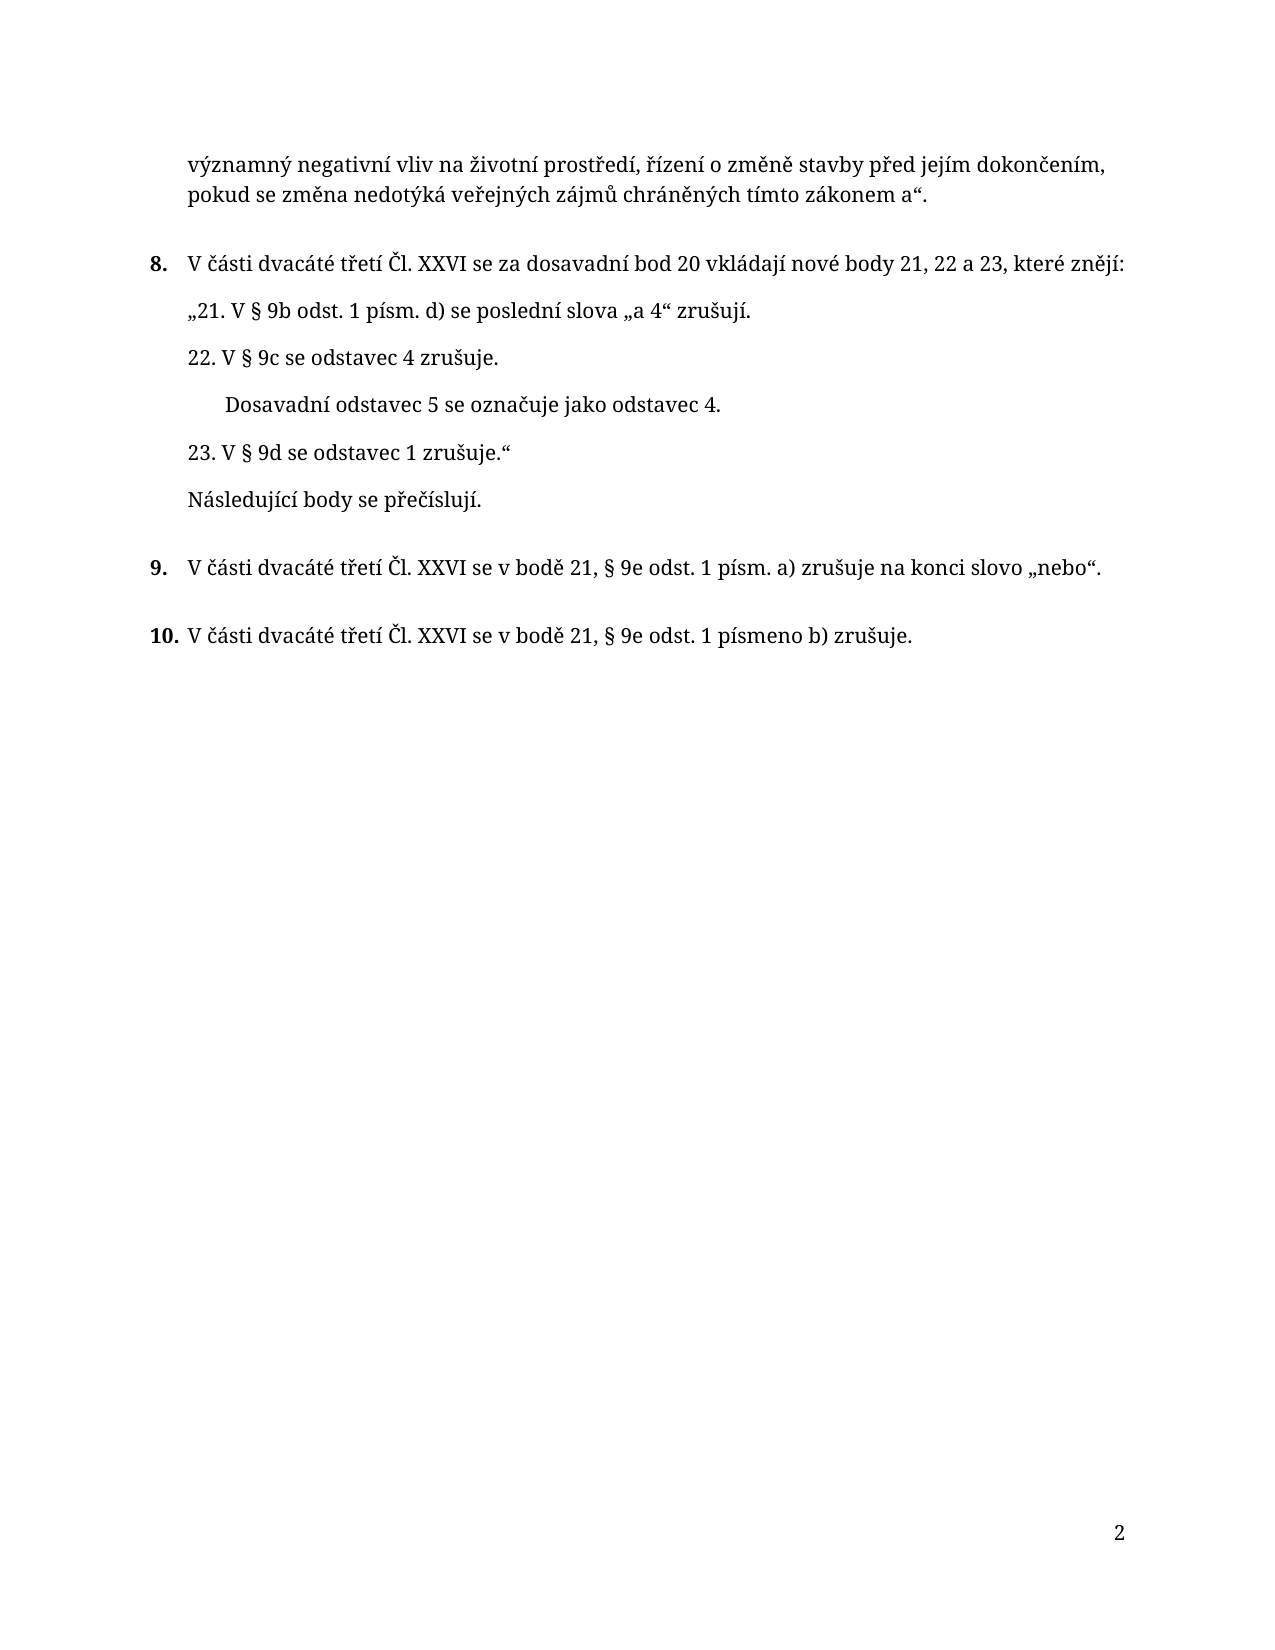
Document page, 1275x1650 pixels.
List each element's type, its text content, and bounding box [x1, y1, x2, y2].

text Dosavadní odstavec 5 se označuje jako odstavec 4. [187, 391, 1125, 419]
text 23. V § 9d se odstavec 1 zrušuje.“ [187, 438, 1125, 466]
text Následující body se přečíslují. [187, 485, 1125, 514]
list V části dvacáté třetí Čl. XXVI se za dosavadní bod 20 vkládají nové body 21, 22 a 23, které znějí: [150, 249, 1125, 277]
list V části dvacáté třetí Čl. XXVI se v bodě 21, § 9e odst. 1 písm. a) zrušuje na konci slovo „nebo“. [150, 553, 1125, 582]
list V části dvacáté třetí Čl. XXVI se v bodě 21, § 9e odst. 1 písmeno b) zrušuje. [150, 621, 1125, 650]
text „21. V § 9b odst. 1 písm. d) se poslední slova „a 4“ zrušují. [187, 296, 1125, 324]
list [150, 150, 1125, 209]
text 22. V § 9c se odstavec 4 zrušuje. [187, 343, 1125, 372]
